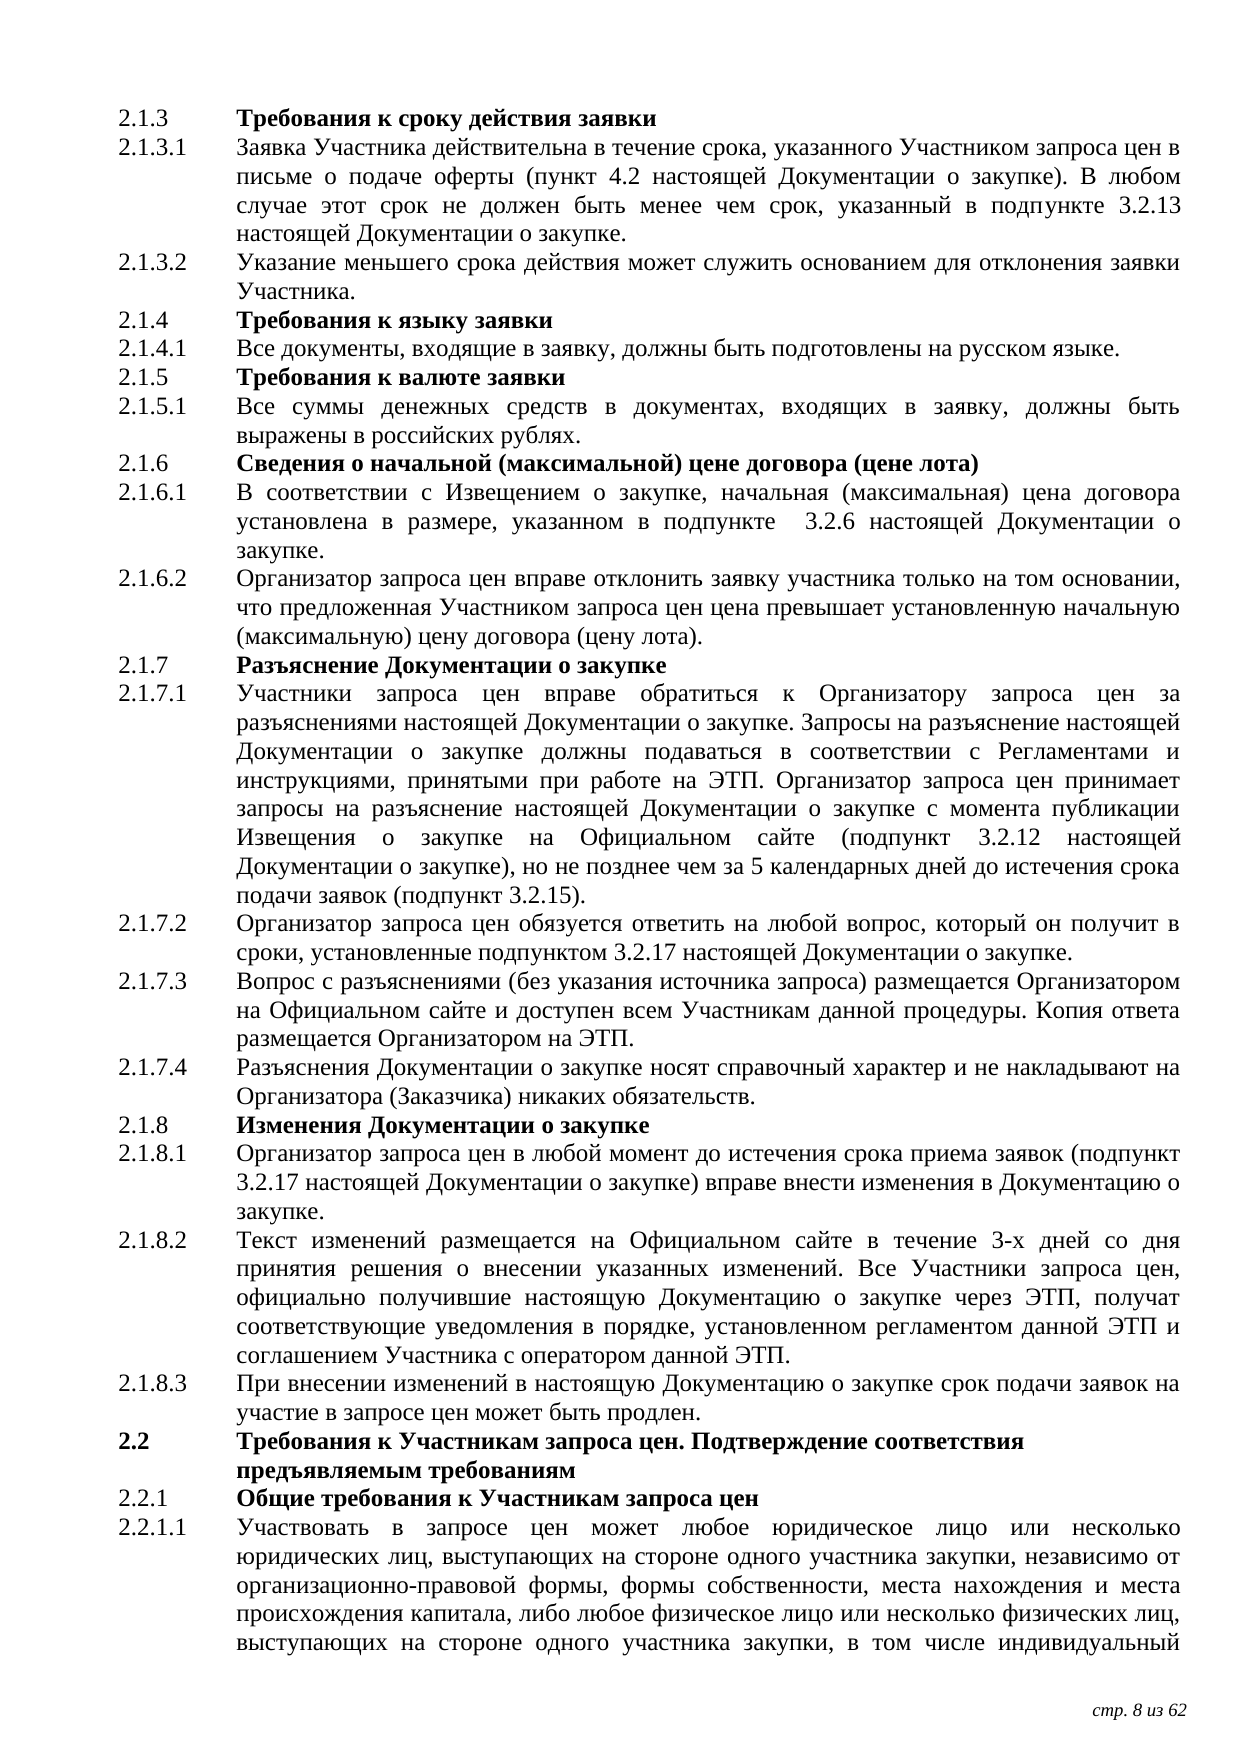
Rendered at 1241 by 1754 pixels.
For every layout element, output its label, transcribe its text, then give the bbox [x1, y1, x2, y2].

text Сведения о начальной (максимальной) цене договора (цене лота) [118, 448, 1181, 477]
list Все документы, входящие в заявку, должны быть подготовлены на русском языке. [118, 333, 1181, 362]
text Требования к валюте заявки [118, 362, 1181, 391]
text Изменения Документации о закупке [118, 1110, 1181, 1138]
text Требования к сроку действия заявки [118, 103, 1181, 132]
text Указание меньшего срока действия может служить основанием для отклонения заявки Участника. [118, 247, 1181, 305]
text Разъяснение Документации о закупке [118, 650, 1181, 678]
text Вопрос с разъяснениями (без указания источника запроса) размещается Организатором на Официальном сайте и доступен всем Участникам данной процедуры. Копия ответа размещается Организатором на ЭТП. [118, 966, 1181, 1052]
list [118, 1512, 1181, 1656]
text Текст изменений размещается на Официальном сайте в течение 3-х дней со дня принятия решения о внесении указанных изменений. Все Участники запроса цен, официально получившие настоящую Документацию о закупке через ЭТП, получат соответствующие уведомления в порядке, установленном регламентом данной ЭТП и соглашением Участника с оператором данной ЭТП. [118, 1225, 1181, 1368]
text Организатор запроса цен вправе отклонить заявку участника только на том основании, что предложенная Участником запроса цен цена превышает установленную начальную (максимальную) цену договора (цену лота). [118, 563, 1181, 650]
text Участники запроса цен вправе обратиться к Организатору запроса цен за разъяснениями настоящей Документации о закупке. Запросы на разъяснение настоящей Документации о закупке должны подаваться в соответствии с Регламентами и инструкциями, принятыми при работе на ЭТП. Организатор запроса цен принимает запросы на разъяснение настоящей Документации о закупке с момента публикации Извещения о закупке на Официальном сайте (подпункт 3.2.12 настоящей Документации о закупке), но не позднее чем за 5 календарных дней до истечения срока подачи заявок (подпункт 3.2.15). [118, 678, 1181, 908]
text В соответствии с Извещением о закупке, начальная (максимальная) цена договора установлена в размере, указанном в подпункте 3.2.6 настоящей Документации о закупке. [118, 477, 1181, 563]
subtitle Требования к Участникам запроса цен. Подтверждение соответствия предъявляемым требованиям [118, 1426, 1181, 1483]
text Все суммы денежных средств в документах, входящих в заявку, должны быть выражены в российских рублях. [118, 391, 1181, 448]
text Организатор запроса цен обязуется ответить на любой вопрос, который он получит в сроки, установленные подпунктом 3.2.17 настоящей Документации о закупке. [118, 908, 1181, 966]
list Общие требования к Участникам запроса цен [118, 1483, 1181, 1512]
text Заявка Участника действительна в течение срока, указанного Участником запроса цен в письме о подаче оферты (пункт 4.2 настоящей Документации о закупке). В любом случае этот срок не должен быть менее чем срок, указанный в подпункте 3.2.13 настоящей Документации о закупке. [118, 132, 1181, 247]
text Разъяснения Документации о закупке носят справочный характер и не накладывают на Организатора (Заказчика) никаких обязательств. [118, 1052, 1181, 1110]
text При внесении изменений в настоящую Документацию о закупке срок подачи заявок на участие в запросе цен может быть продлен. [118, 1368, 1181, 1426]
text Организатор запроса цен в любой момент до истечения срока приема заявок (подпункт 3.2.17 настоящей Документации о закупке) вправе внести изменения в Документацию о закупке. [118, 1138, 1181, 1225]
text Требования к языку заявки [118, 305, 1181, 333]
